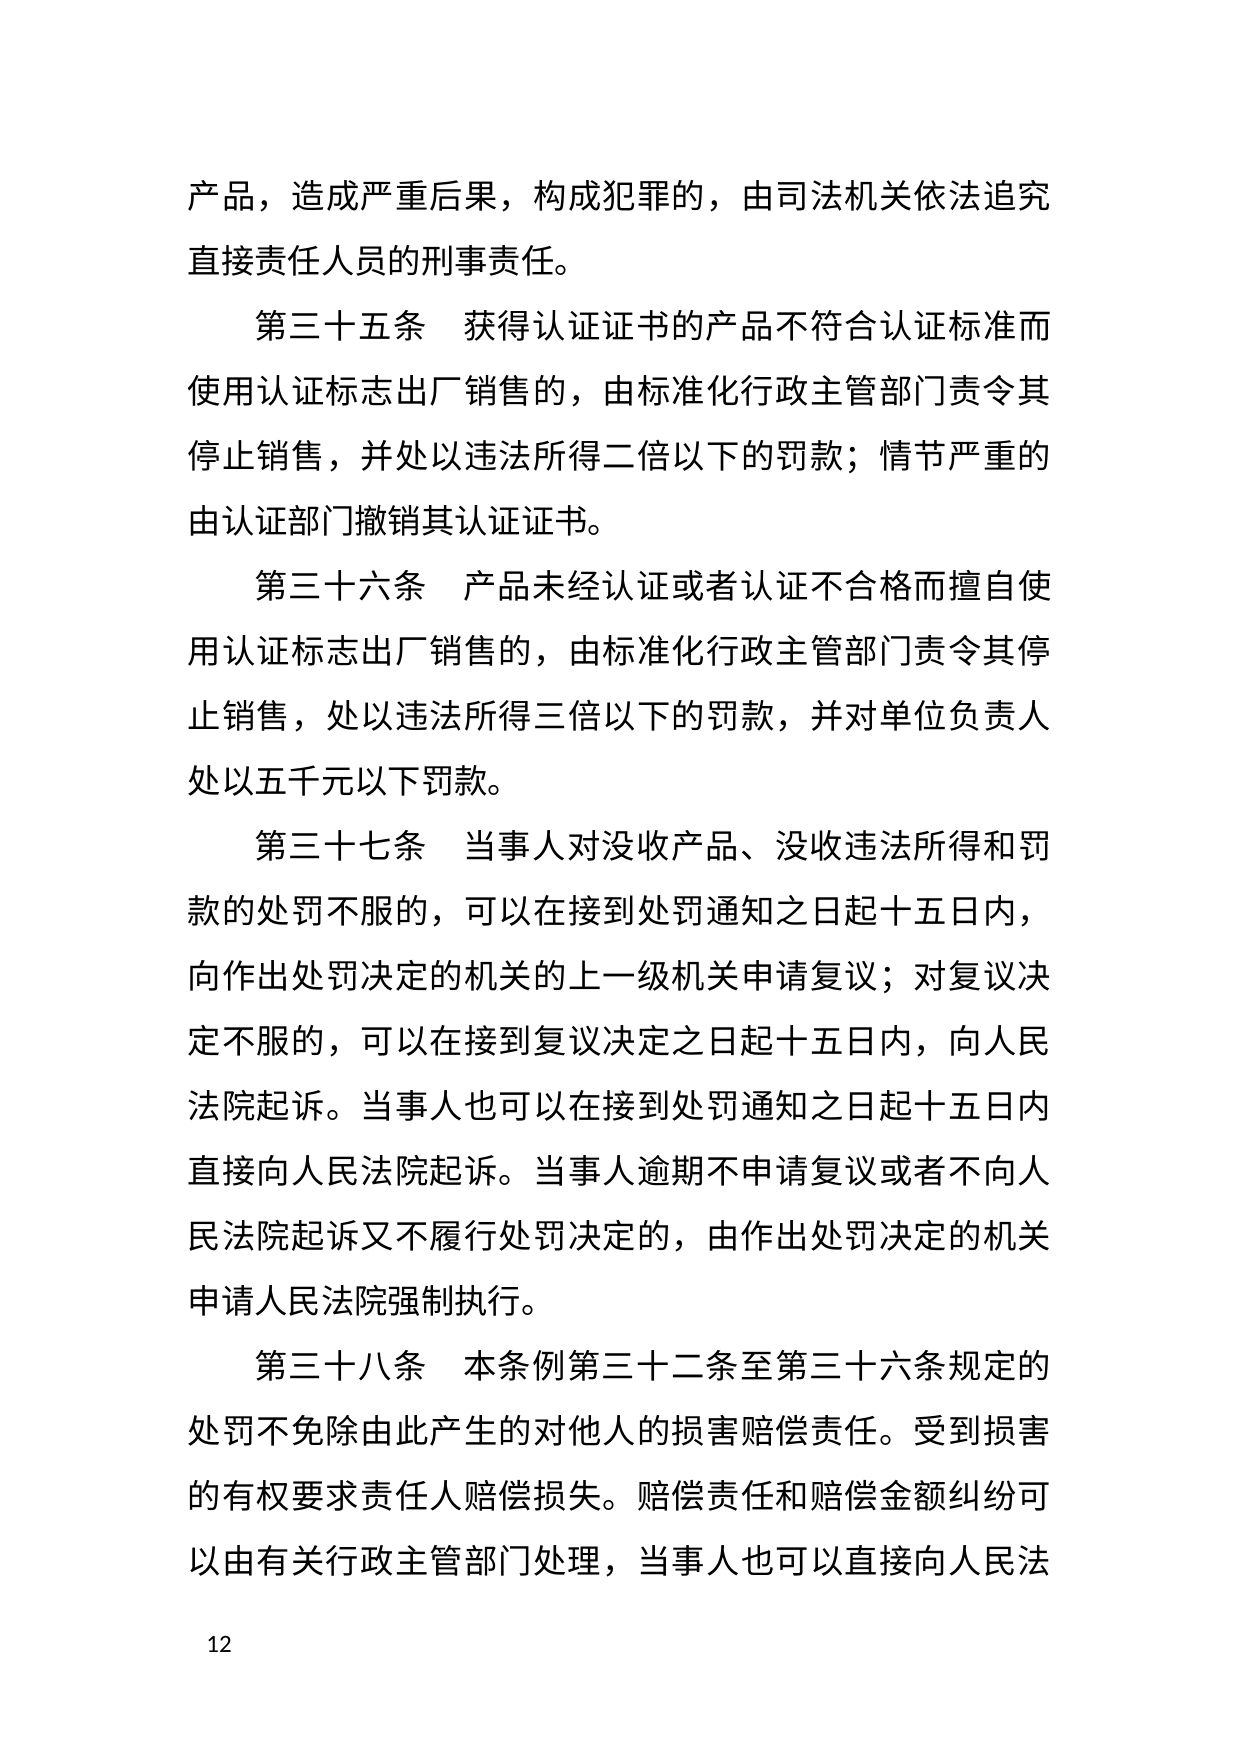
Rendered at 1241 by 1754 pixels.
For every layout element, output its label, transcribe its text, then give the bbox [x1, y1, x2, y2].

text 第三十五条 获得认证证书的产品不符合认证标准而使用认证标志出厂销售的，由标准化行政主管部门责令其停止销售，并处以违法所得二倍以下的罚款；情节严重的，由认证部门撤销其认证证书。 [187, 292, 1053, 552]
text 第三十七条 当事人对没收产品、没收违法所得和罚款的处罚不服的，可以在接到处罚通知之日起十五日内，向作出处罚决定的机关的上一级机关申请复议；对复议决定不服的，可以在接到复议决定之日起十五日内，向人民法院起诉。当事人也可以在接到处罚通知之日起十五日内，直接向人民法院起诉。当事人逾期不申请复议或者不向人民法院起诉又不履行处罚决定的，由作出处罚决定的机关申请人民法院强制执行。 [187, 812, 1053, 1332]
text 第三十六条 产品未经认证或者认证不合格而擅自使用认证标志出厂销售的，由标准化行政主管部门责令其停止销售，处以违法所得三倍以下的罚款，并对单位负责人处以五千元以下罚款。 [187, 552, 1053, 812]
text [187, 1332, 1053, 1592]
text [187, 162, 1053, 292]
